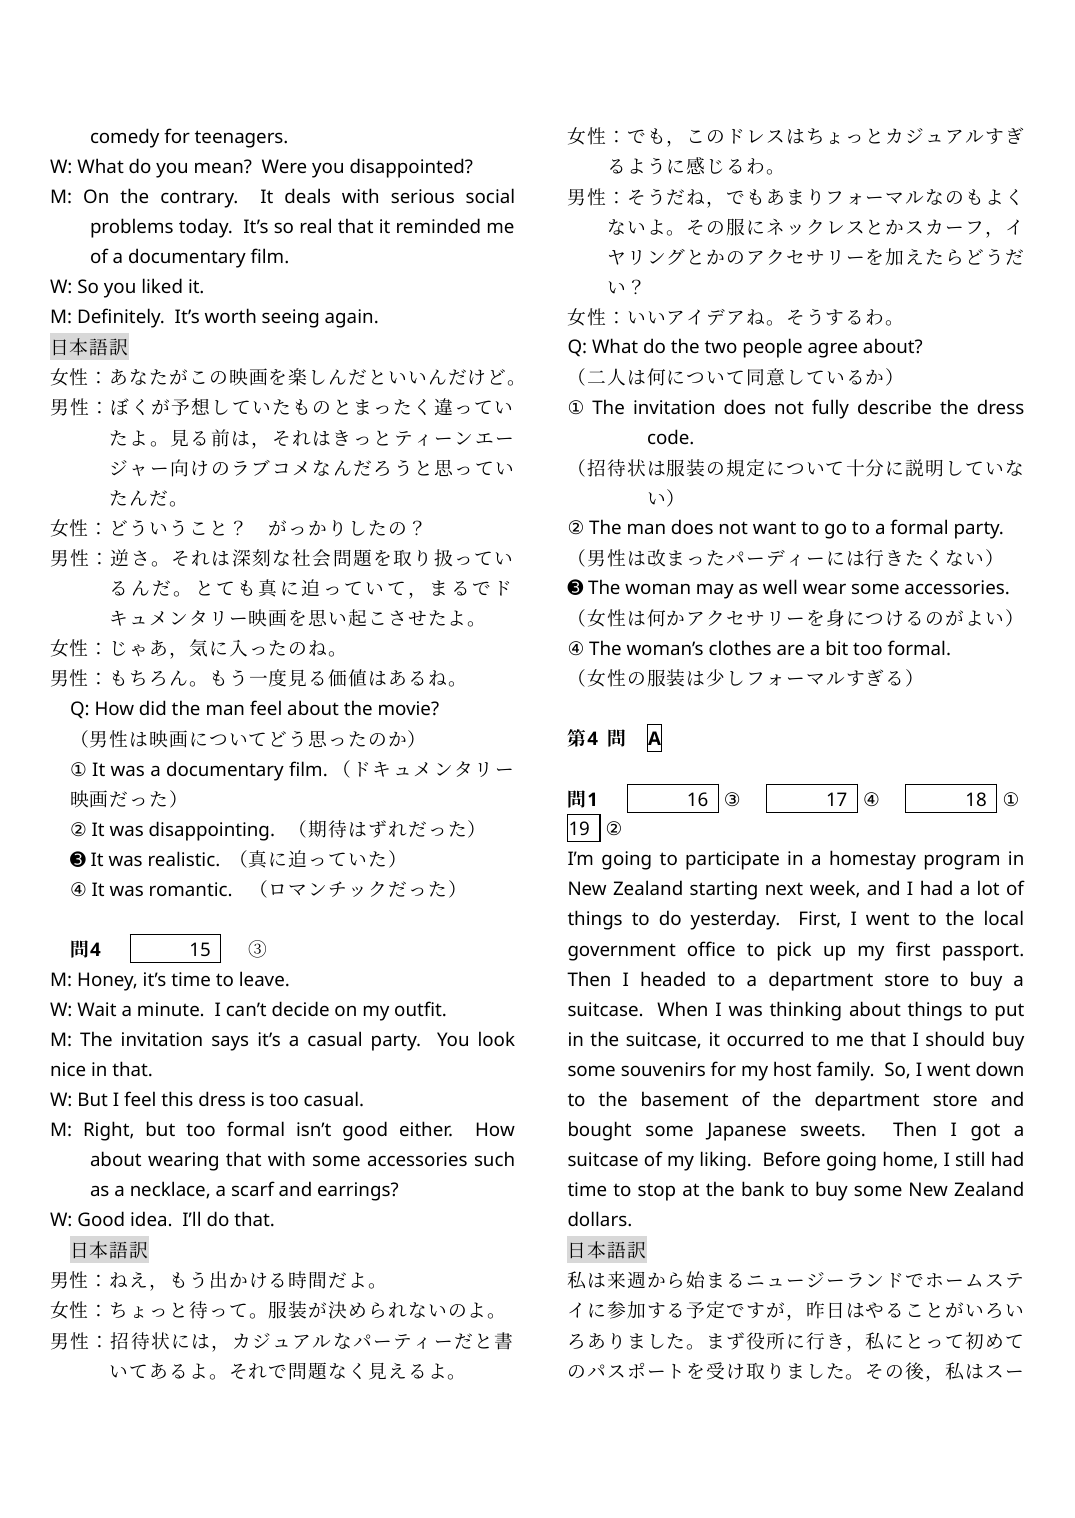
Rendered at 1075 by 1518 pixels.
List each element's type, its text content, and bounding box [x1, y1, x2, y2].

text 女性：あなたがこの映画を楽しんだといいんだけど。 [50, 362, 515, 392]
text 問1 16 ③ 17 ④ 18 ① 19 ② [559, 783, 1025, 843]
text M: On the contrary. It deals with serious social problems today. It’s so real that it reminded me of a documentary film. [50, 181, 515, 271]
text W: So you liked it. [50, 271, 515, 301]
text 男性：そうだね，でもあまりフォーマルなのもよくないよ。その服にネックレスとかスカーフ，イヤリングとかのアクセサリーを加えたらどうだい？ [559, 181, 1025, 301]
text （招待状は服装の規定について十分に説明していない） [559, 452, 1025, 512]
text 男性：ぼくが予想していたものとまったく違っていたよ。見る前は，それはきっとティーンエージャー向けのラブコメなんだろうと思っていたんだ。 [50, 392, 515, 512]
text M: The invitation says it’s a casual party. You look nice in that. [50, 1024, 515, 1084]
text 女性：どういうこと？ がっかりしたの？ [50, 512, 515, 542]
text 問4 15 ③ [50, 933, 515, 964]
text ➌ The woman may as well wear some accessories. [559, 572, 1025, 602]
text ④ The woman’s clothes are a bit too formal. [559, 632, 1025, 663]
text M: Definitely. It’s worth seeing again. [50, 301, 515, 331]
text 日本語訳 [559, 1234, 1025, 1265]
text （女性の服装は少しフォーマルすぎる） [559, 663, 1025, 693]
text W: What do you mean? Were you disappointed? [50, 151, 515, 181]
text ➌ It was realistic.（真に迫っていた） [50, 843, 515, 873]
text 日本語訳 [50, 331, 515, 362]
text M: Right, but too formal isn’t good either. How about wearing that with some accessories such as a necklace, a scarf and earrings? [50, 1114, 515, 1204]
text Q: How did the man feel about the movie? [50, 693, 515, 723]
text 女性：ちょっと待って。服装が決められないのよ。 [50, 1295, 515, 1325]
text 第4問 A [559, 723, 1025, 753]
text ① It was a documentary film.（ドキュメンタリー映画だった） [50, 753, 515, 813]
text （女性は何かアクセサリーを身につけるのがよい） [559, 602, 1025, 632]
text 女性：でも，このドレスはちょっとカジュアルすぎるように感じるわ。 [559, 121, 1025, 181]
text 男性：もちろん。もう一度見る価値はあるね。 [50, 663, 515, 693]
text ① The invitation does not fully describe the dress code. [559, 392, 1025, 452]
text 男性：ねえ，もう出かける時間だよ。 [50, 1265, 515, 1295]
text I’m going to participate in a homestay program in New Zealand starting next week, and I had a lot of things to do yesterday. First, I went to the local government office to pick up my first passport. Then I headed to a department store to buy a suitcase. When I was thinking about things to put in the suitcase, it occurred to me that I should buy some souvenirs for my host family. So, I went down to the basement of the department store and bought some Japanese sweets. Then I got a suitcase of my liking. Before going home, I still had time to stop at the bank to buy some New Zealand dollars. [559, 843, 1025, 1234]
text ④ It was romantic.（ロマンチックだった） [50, 873, 515, 903]
text ② It was disappointing.（期待はずれだった） [50, 813, 515, 843]
text W: Good idea. I’ll do that. [50, 1204, 515, 1234]
text W: But I feel this dress is too casual. [50, 1084, 515, 1114]
text 男性：招待状には，カジュアルなパーティーだと書いてあるよ。それで問題なく見えるよ。 [50, 1325, 515, 1385]
text （男性は映画についてどう思ったのか） [50, 723, 515, 753]
text 女性：いいアイデアね。そうするわ。 [559, 301, 1025, 331]
text （男性は改まったパーディーには行きたくない） [559, 542, 1025, 572]
text W: Wait a minute. I can’t decide on my outfit. [50, 994, 515, 1024]
text 男性：逆さ。それは深刻な社会問題を取り扱っているんだ。とても真に迫っていて，まるでドキュメンタリー映画を思い起こさせたよ。 [50, 542, 515, 632]
text 女性：じゃあ，気に入ったのね。 [50, 632, 515, 663]
text （二人は何について同意しているか） [559, 362, 1025, 392]
text 日本語訳 [50, 1234, 515, 1265]
text M: Honey, it’s time to leave. [50, 964, 515, 994]
text Q: What do the two people agree about? [559, 331, 1025, 362]
text ② The man does not want to go to a formal party. [559, 512, 1025, 542]
text M: It wasn’t what I was expecting at all. Before I saw it, I imagined that it was a romantic comedy for teenagers. [50, 121, 515, 151]
